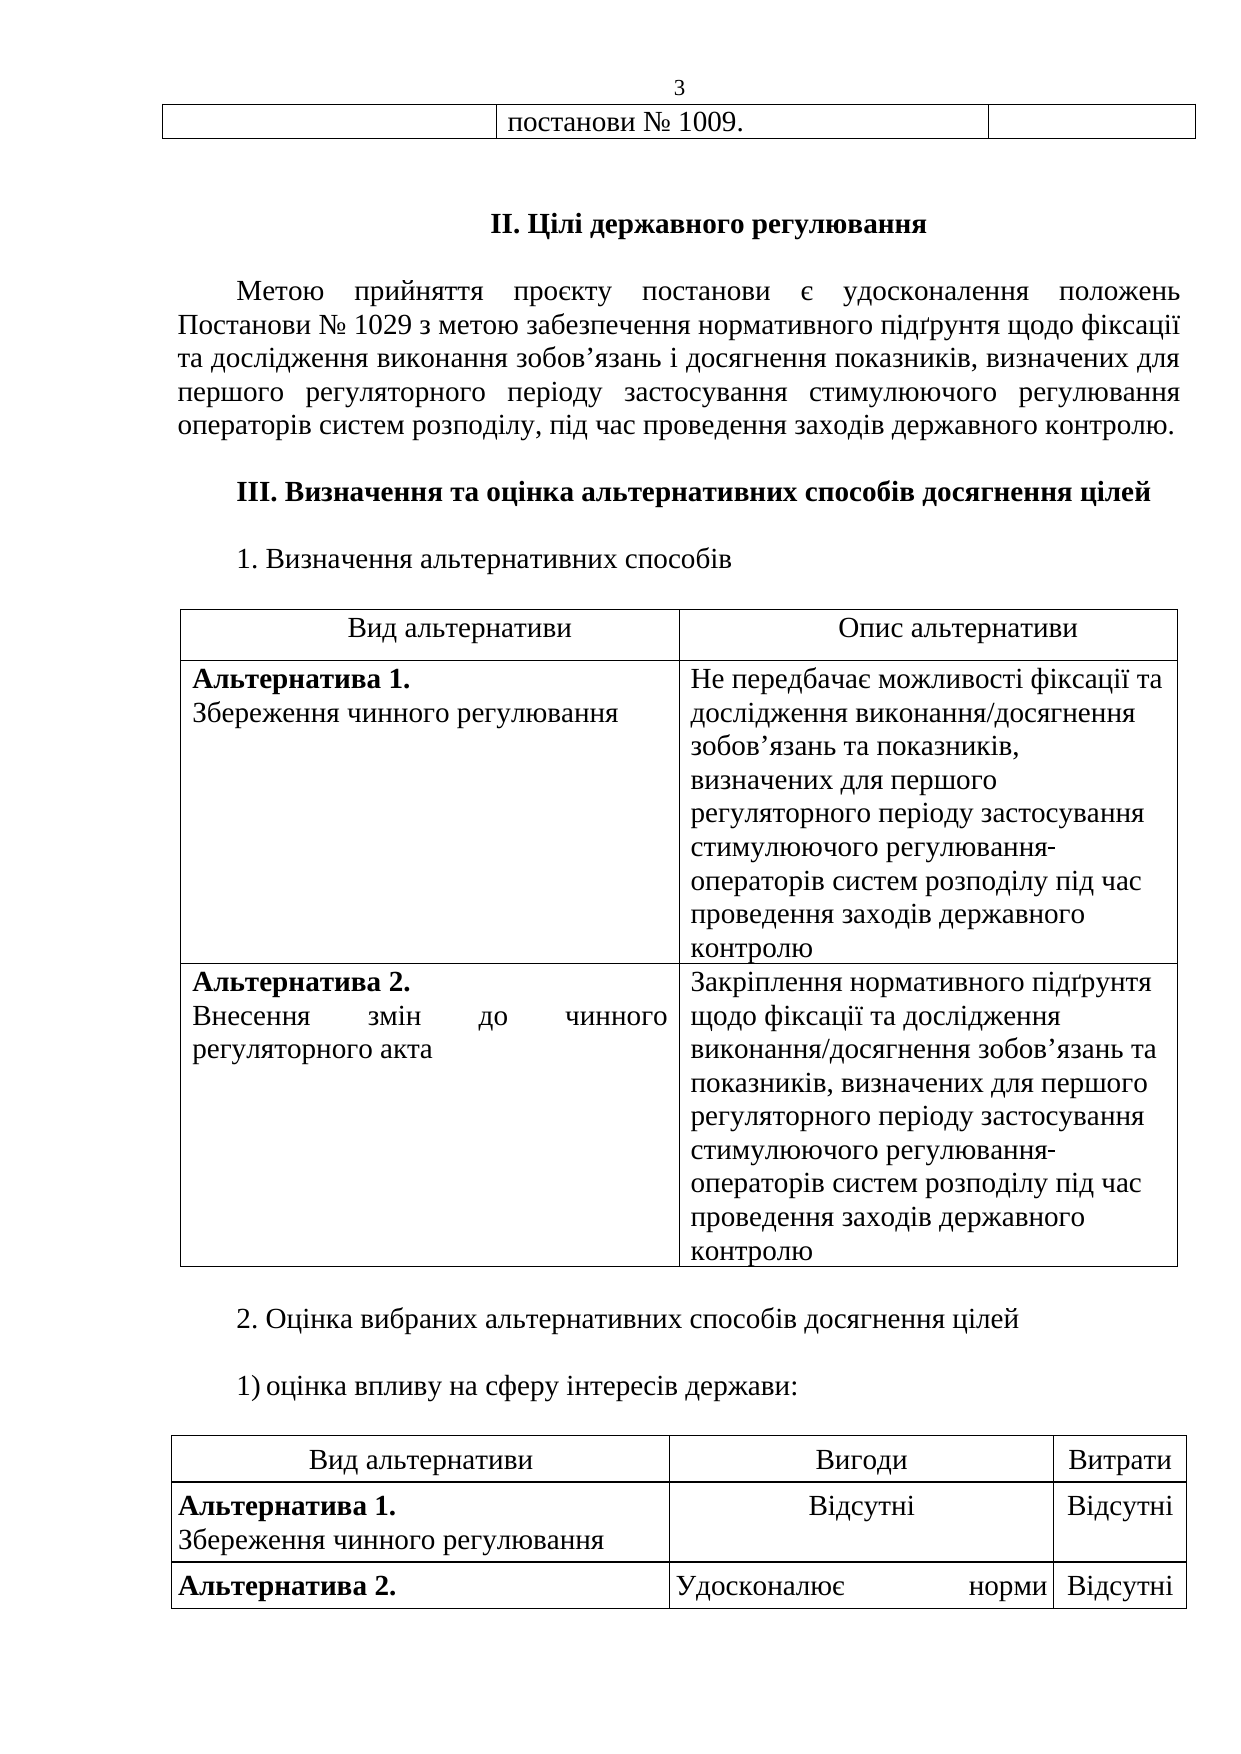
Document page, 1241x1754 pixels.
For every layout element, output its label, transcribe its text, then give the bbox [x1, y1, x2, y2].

table_cell Відсутні [670, 1483, 1053, 1561]
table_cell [163, 105, 496, 138]
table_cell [497, 105, 988, 138]
text Метою прийняття проєкту постанови є удосконалення положень Постанови № 1029 з метою забезпечення нормативного підґрунтя щодо фіксації та дослідження виконання зобов’язань і досягнення показників, визначених для першого регуляторного періоду застосування стимулюючого регулювання операторів систем розподілу, під час проведення заходів державного контролю. [177, 273, 1181, 441]
table_header Опис альтернативи [680, 610, 1177, 660]
text 2. Оцінка вибраних альтернативних способів досягнення цілей [177, 1301, 1181, 1334]
table_cell Не передбачає можливості фіксації та дослідження виконання/досягнення зобов’язань та показників, визначених для першого регуляторного періоду застосування стимулюючого регулювання операторів систем розподілу під час проведення заходів державного контролю [680, 661, 1177, 963]
table_header Вид альтернативи [172, 1436, 669, 1481]
table_cell Альтернатива 2. Внесення змін до чинного регуляторного акта [181, 964, 679, 1266]
text 1. Визначення альтернативних способів [177, 542, 1181, 575]
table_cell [670, 1563, 1053, 1608]
table_cell Відсутні [1054, 1483, 1186, 1561]
table_cell Закріплення нормативного підґрунтя щодо фіксації та дослідження виконання/досягнення зобов’язань та показників, визначених для першого регуляторного періоду застосування стимулюючого регулювання операторів систем розподілу під час проведення заходів державного контролю [680, 964, 1177, 1266]
table_cell Відсутні [1054, 1563, 1186, 1608]
table_cell Альтернатива 1. Збереження чинного регулювання [181, 661, 679, 963]
table_header Вид альтернативи [181, 610, 679, 660]
table_cell Альтернатива 1. Збереження чинного регулювання [172, 1483, 669, 1561]
text III. Визначення та оцінка альтернативних способів досягнення цілей [177, 474, 1181, 508]
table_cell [172, 1563, 669, 1608]
table_cell [989, 105, 1195, 138]
table_header Витрати [1054, 1436, 1186, 1481]
list оцінка впливу на сферу інтересів держави: [177, 1368, 1181, 1401]
table_header Вигоди [670, 1436, 1053, 1481]
text II. Цілі державного регулювання [177, 206, 1181, 240]
